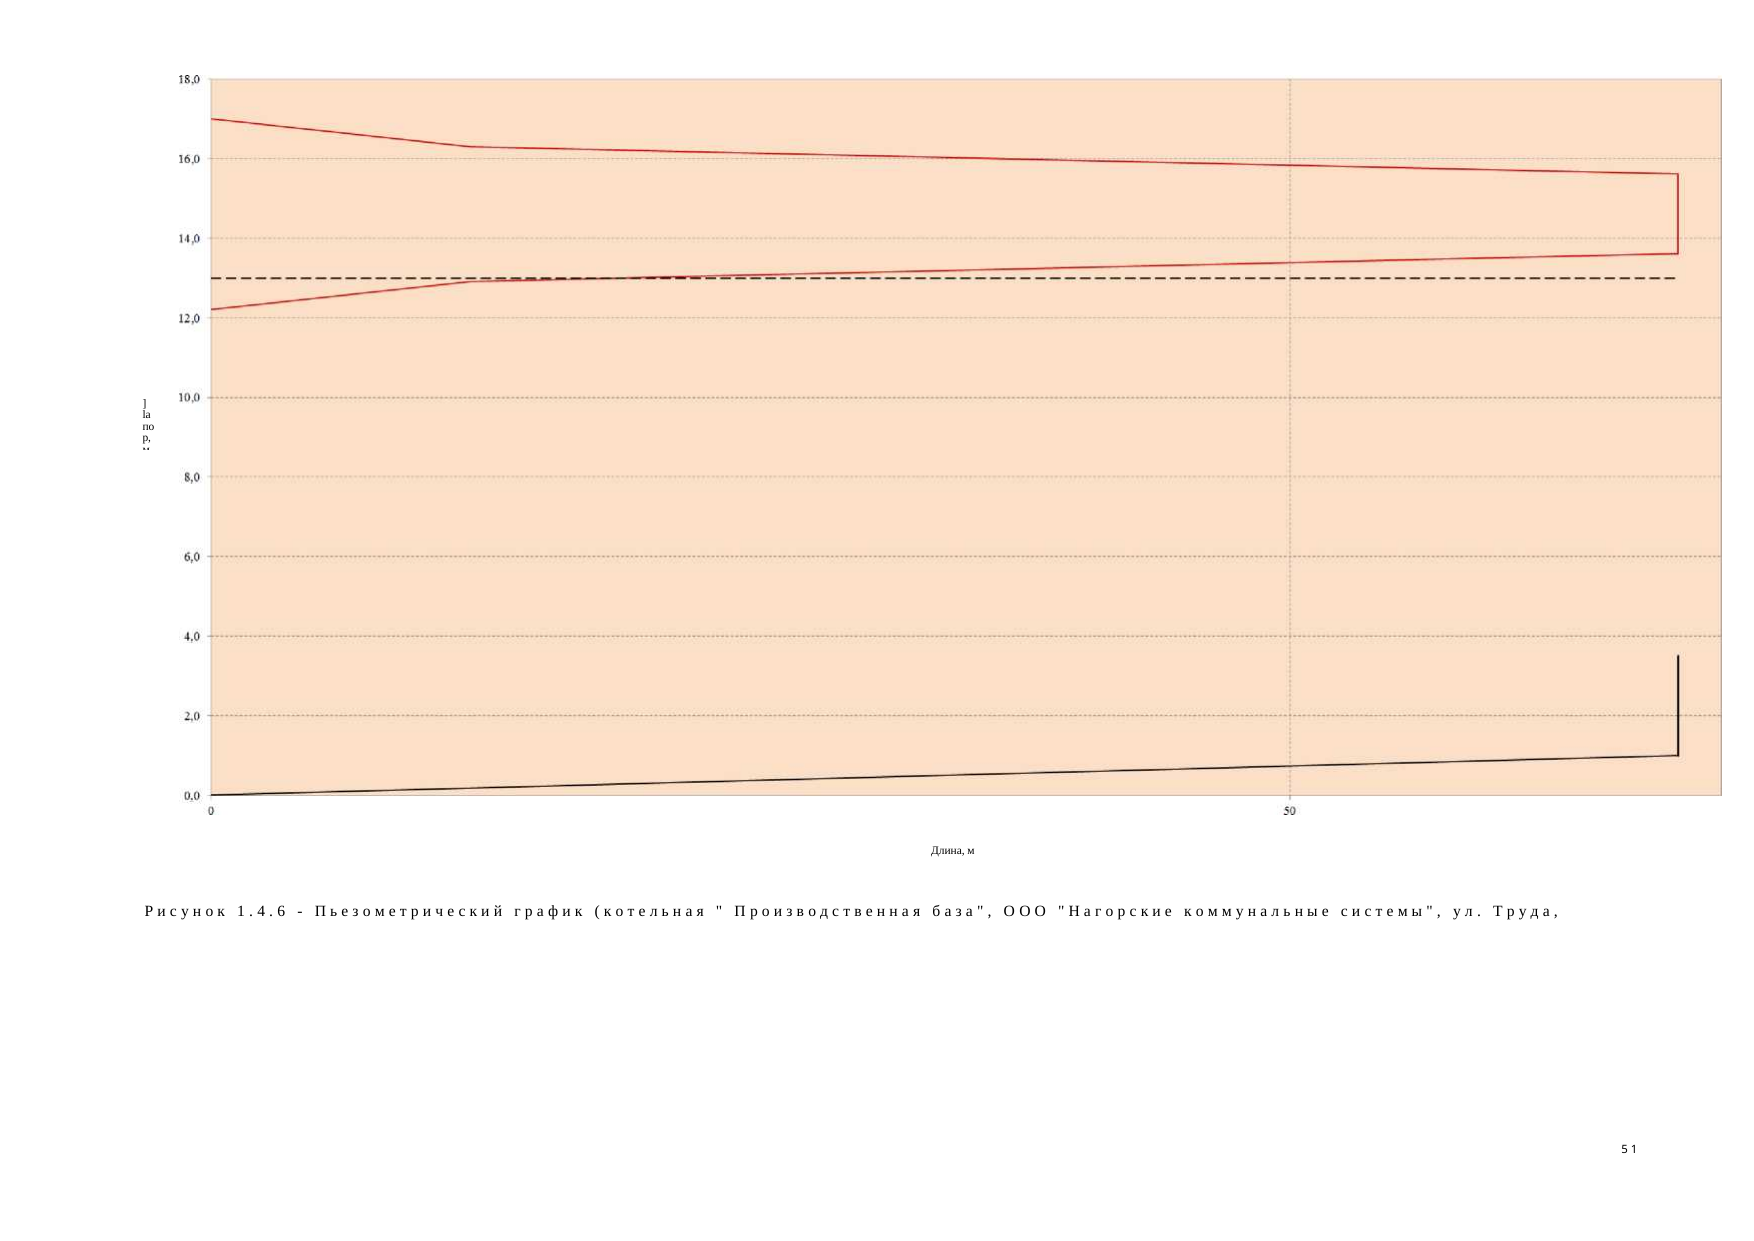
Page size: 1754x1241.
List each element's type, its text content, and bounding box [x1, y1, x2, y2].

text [124, 904, 1579, 920]
picture [179, 75, 1722, 815]
